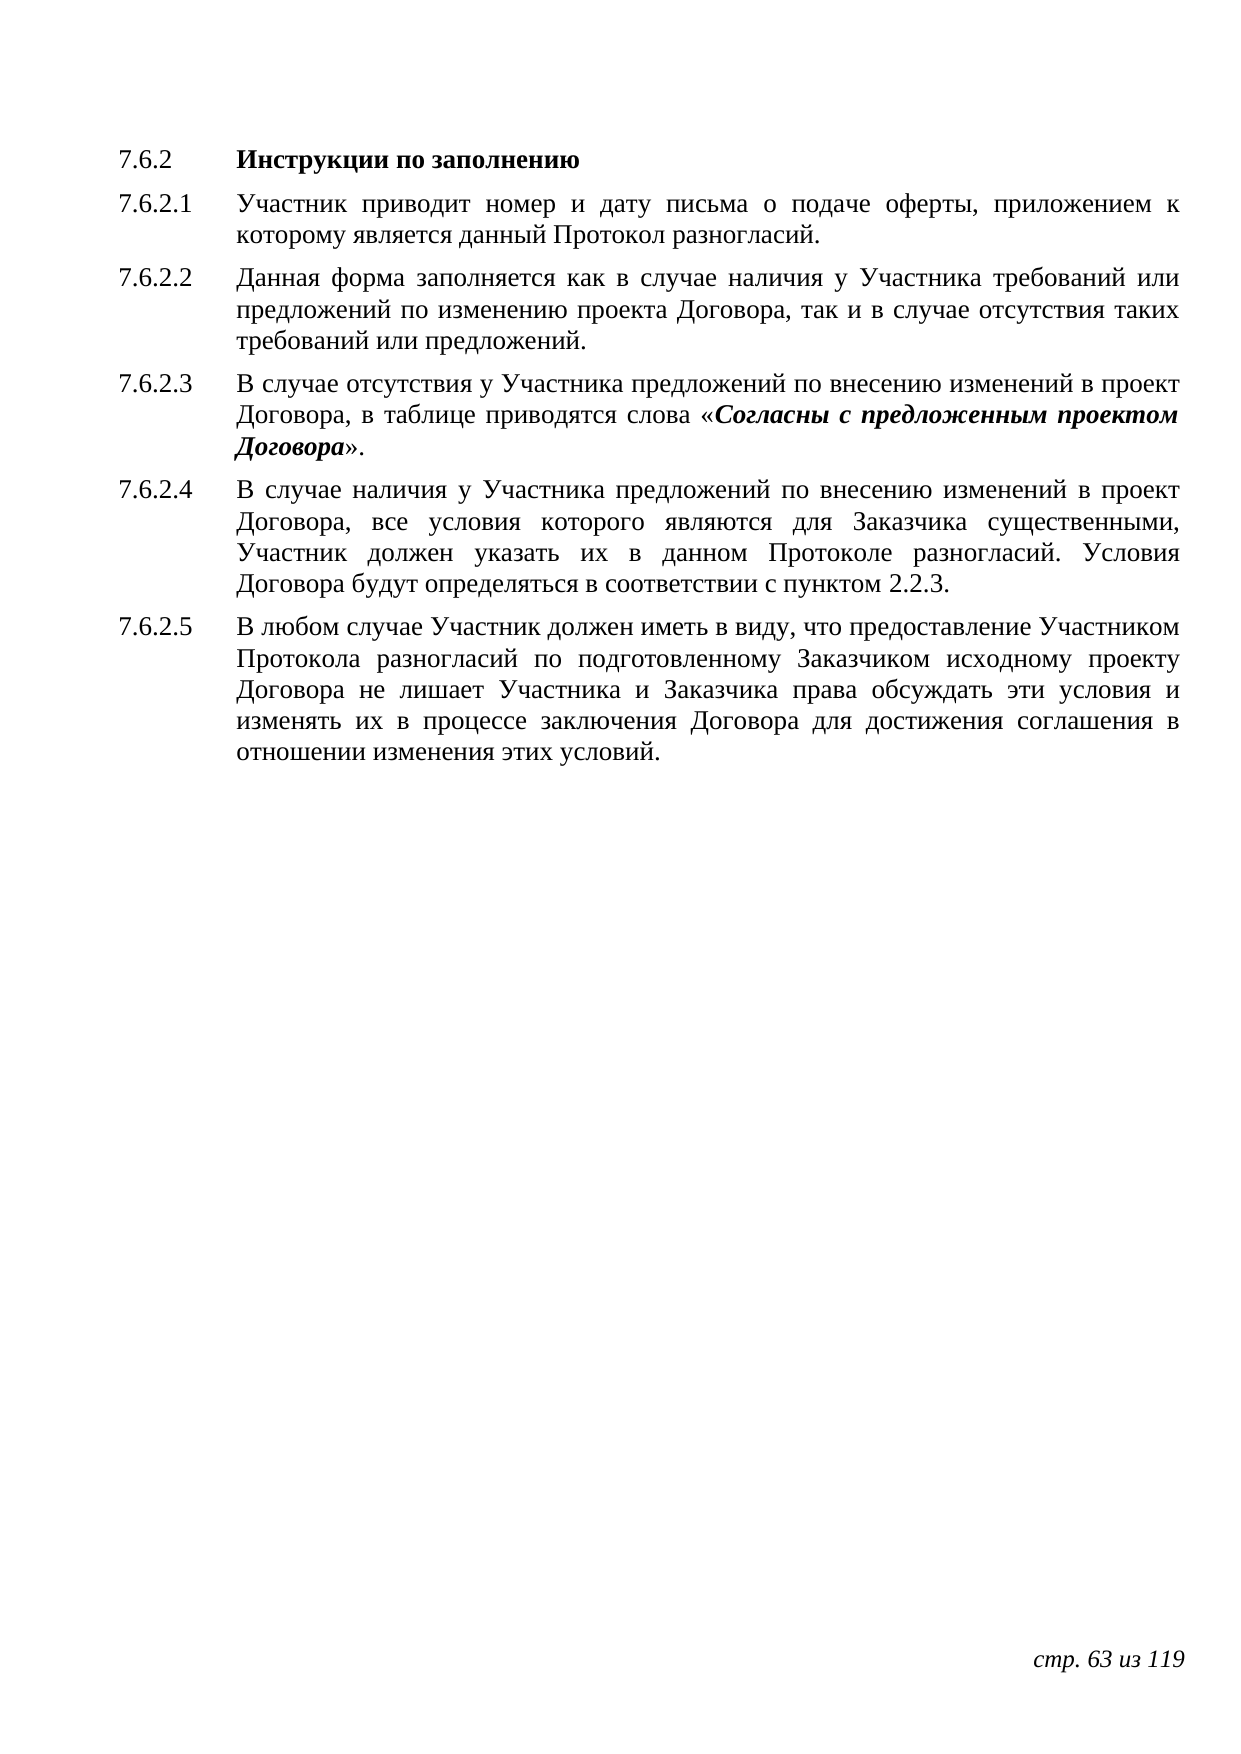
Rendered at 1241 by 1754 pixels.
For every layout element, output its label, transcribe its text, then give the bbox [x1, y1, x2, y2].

text В любом случае Участник должен иметь в виду, что предоставление Участником Протокола разногласий по подготовленному Заказчиком исходному проекту Договора не лишает Участника и Заказчика права обсуждать эти условия и изменять их в процессе заключения Договора для достижения соглашения в отношении изменения этих условий. [118, 611, 1181, 766]
text Участник приводит номер и дату письма о подаче оферты, приложением к которому является данный Протокол разногласий. [118, 187, 1181, 249]
text В случае наличия у Участника предложений по внесению изменений в проект Договора, все условия которого являются для Заказчика существенными, Участник должен указать их в данном Протоколе разногласий. Условия Договора будут определяться в соответствии с пунктом 2.2.3. [118, 473, 1181, 598]
text Инструкции по заполнению [118, 143, 1181, 174]
text В случае отсутствия у Участника предложений по внесению изменений в проект Договора, в таблице приводятся слова «Согласны с предложенным проектом Договора». [118, 367, 1181, 461]
text Данная форма заполняется как в случае наличия у Участника требований или предложений по изменению проекта Договора, так и в случае отсутствия таких требований или предложений. [118, 262, 1181, 355]
